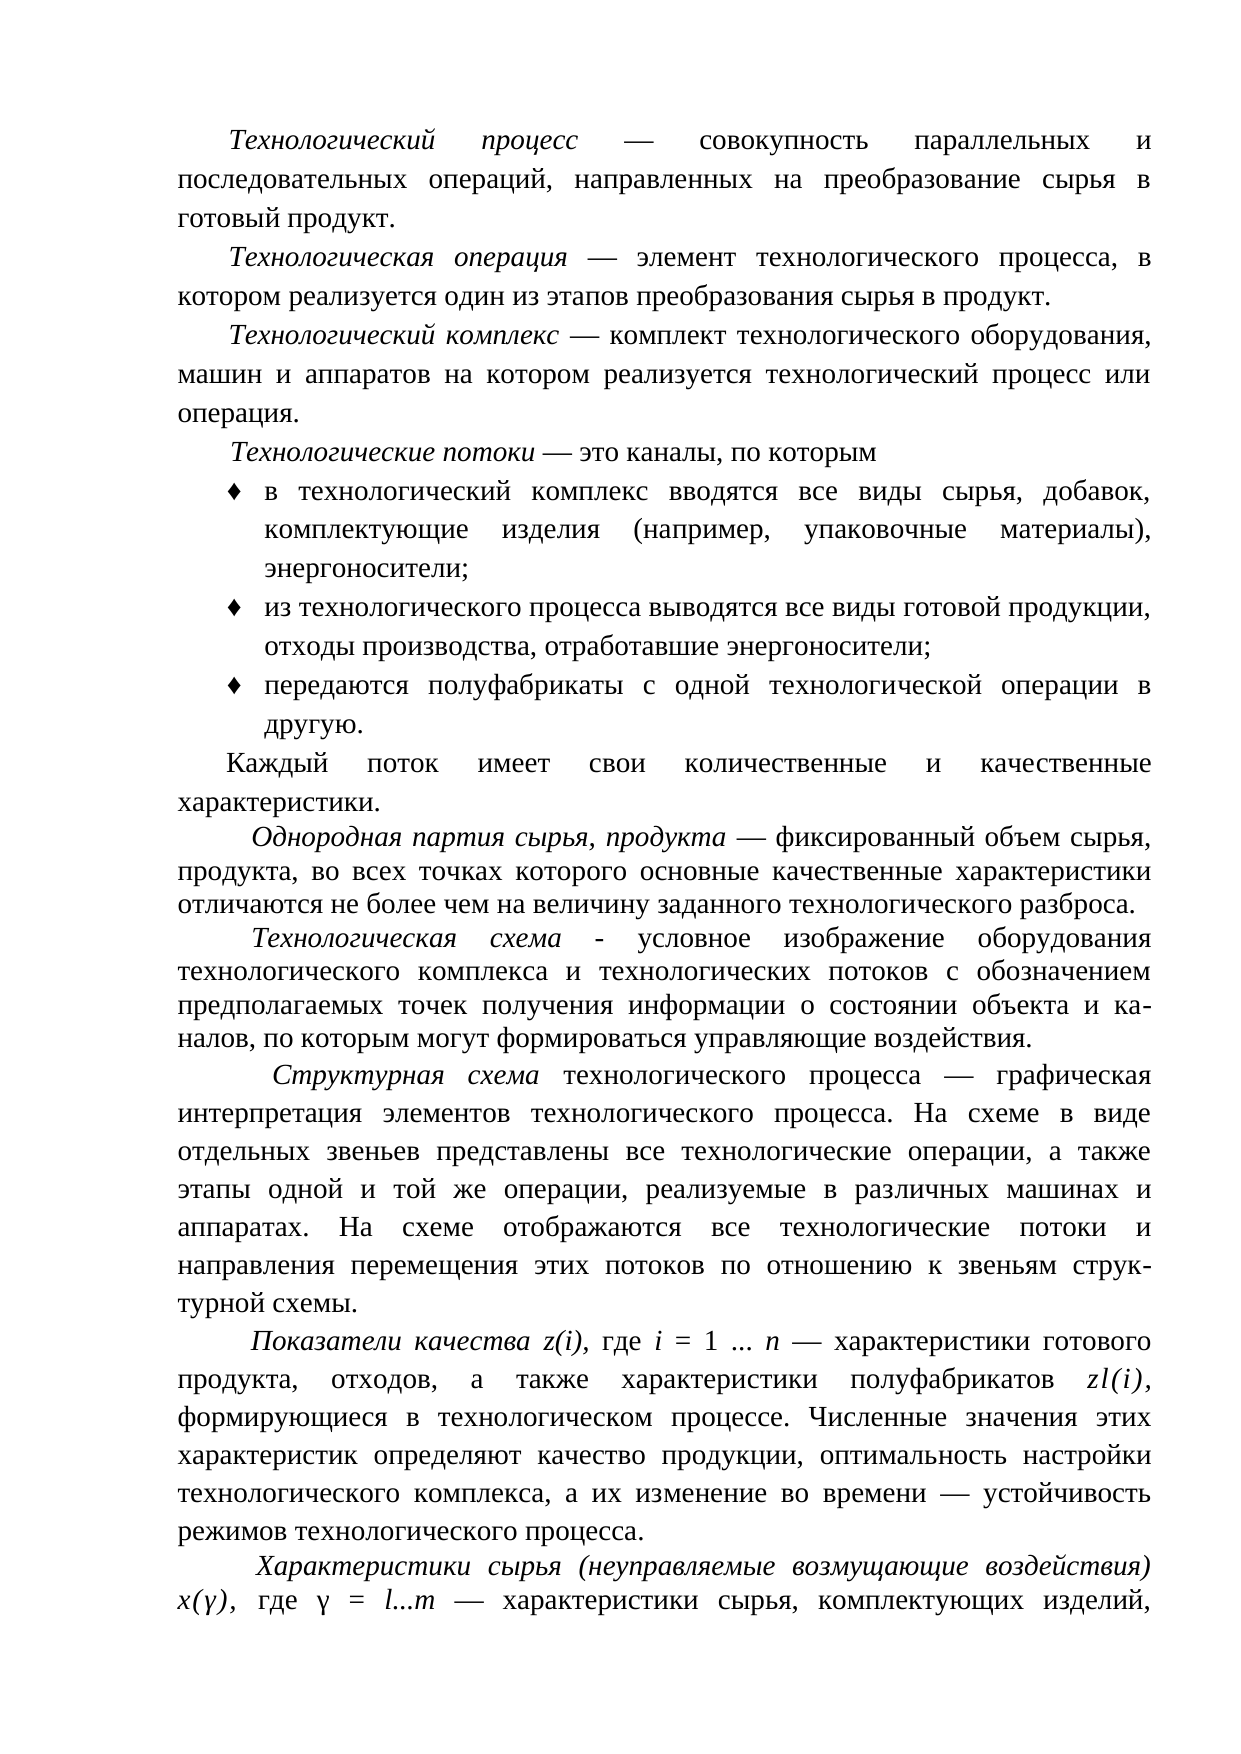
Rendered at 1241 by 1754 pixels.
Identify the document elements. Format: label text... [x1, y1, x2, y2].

list в технологический комплекс вводятся все виды сырья, добавок, комплектующие изделия (например, упаковочные материалы), энергоносители; [227, 469, 1152, 586]
text Каждый поток имеет свои количественные и качественные характеристики. [177, 741, 1152, 819]
list из технологического процесса выводятся все виды готовой продукции, отходы производства, отработавшие энергоносители; [227, 586, 1152, 663]
text Структурная схема технологического процесса — графическая интерпретация элементов технологического процесса. На схеме в виде отдельных звеньев представлены все технологические операции, а также этапы одной и той же операции, реализуемые в различных машинах и аппаратах. На схеме отображаются все технологические потоки и направления перемещения этих потоков по отношению к звеньям структурной схемы. [177, 1054, 1152, 1320]
text Технологический комплекс — комплект технологического оборудования, машин и аппаратов на котором реализуется технологический процесс или операция. [177, 313, 1152, 430]
list передаются полуфабрикаты с одной технологической операции в другую. [227, 663, 1152, 741]
text Технологические потоки — это каналы, по которым [230, 430, 1152, 469]
text Технологическая схема - условное изображение оборудования технологического комплекса и технологических потоков с обозначением предполагаемых точек получения информации о состоянии объекта и каналов, по которым могут формироваться управляющие воздействия. [177, 920, 1152, 1054]
text Технологический процесс — совокупность параллельных и последовательных операций, направленных на преобразование сырья в готовый продукт. [177, 118, 1152, 235]
text Однородная партия сырья, продукта — фиксированный объем сырья, продукта, во всех точках которого основные качественные характеристики отличаются не более чем на величину заданного технологического разброса. [177, 819, 1152, 920]
text Технологическая операция — элемент технологического процесса, в котором реализуется один из этапов преобразования сырья в продукт. [177, 235, 1152, 313]
text Показатели качества z(i), где i = 1 ... n — характеристики готового продукта, отходов, а также характеристики полуфабрикатов zl(i), формирующиеся в технологическом процессе. Численные значения этих характеристик определяют качество продукции, оптимальность настройки технологического комплекса, а их изменение во времени — устойчивость режимов технологического процесса. [177, 1320, 1152, 1548]
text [177, 1548, 1152, 1616]
